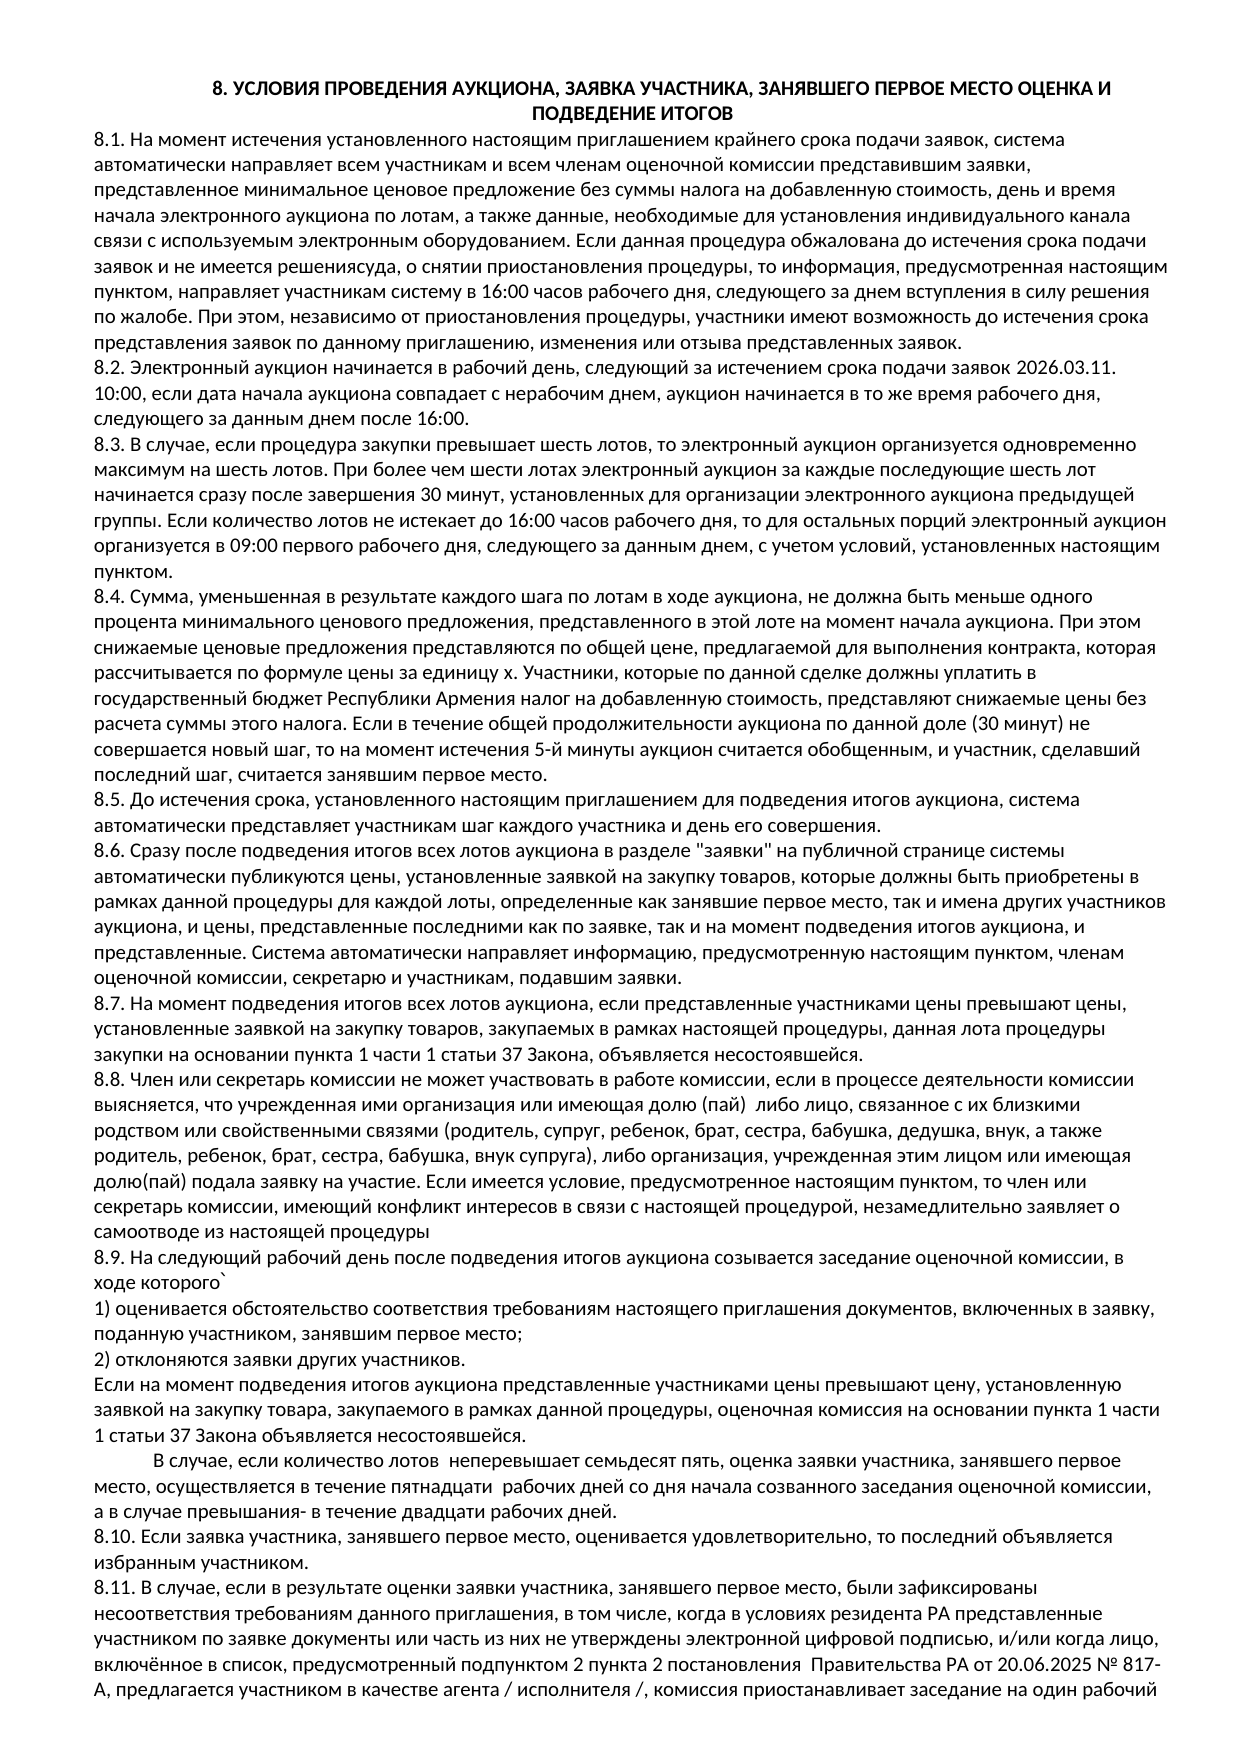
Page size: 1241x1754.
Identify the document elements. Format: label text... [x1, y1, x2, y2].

text 2) отклоняются заявки других участников. [94, 1346, 1171, 1371]
text 8.7. На момент подведения итогов всех лотов аукциона, если представленные участниками цены превышают цены, установленные заявкой на закупку товаров, закупаемых в рамках настоящей процедуры, данная лота процедуры закупки на основании пункта 1 части 1 статьи 37 Закона, объявляется несостоявшейся. [94, 990, 1171, 1066]
text 8. УСЛОВИЯ ПРОВЕДЕНИЯ АУКЦИОНА, ЗАЯВКА УЧАСТНИКА, ЗАНЯВШЕГО ПЕРВОЕ МЕСТО ОЦЕНКА И ПОДВЕДЕНИЕ ИТОГОВ [94, 75, 1171, 126]
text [94, 1574, 1171, 1702]
text 8.3. В случае, если процедура закупки превышает шесть лотов, то электронный аукцион организуется одновременно максимум на шесть лотов. При более чем шести лотах электронный аукцион за каждые последующие шесть лот начинается сразу после завершения 30 минут, установленных для организации электронного аукциона предыдущей группы. Если количество лотов не истекает до 16:00 часов рабочего дня, то для остальных порций электронный аукцион организуется в 09:00 первого рабочего дня, следующего за данным днем, с учетом условий, установленных настоящим пунктом. [94, 431, 1171, 583]
text 8.1. На момент истечения установленного настоящим приглашением крайнего срока подачи заявок, система автоматически направляет всем участникам и всем членам оценочной комиссии представившим заявки, представленное минимальное ценовое предложение без суммы налога на добавленную стоимость, день и время начала электронного аукциона по лотам, а также данные, необходимые для установления индивидуального канала связи с используемым электронным оборудованием. Если данная процедура обжалована до истечения срока подачи заявок и не имеется решениясуда, о снятии приостановления процедуры, то информация, предусмотренная настоящим пунктом, направляет участникам систему в 16:00 часов рабочего дня, следующего за днем вступления в силу решения по жалобе. При этом, независимо от приостановления процедуры, участники имеют возможность до истечения срока представления заявок по данному приглашению, изменения или отзыва представленных заявок. [94, 126, 1171, 354]
text 8.2. Электронный аукцион начинается в рабочий день, следующий за истечением срока подачи заявок 2026.03.11. 10:00 , если дата начала аукциона совпадает с нерабочим днем, аукцион начинается в то же время рабочего дня, следующего за данным днем после 16:00. [94, 354, 1171, 431]
text В случае, если количество лотов неперевышает семьдесят пять, оценка заявки участника, занявшего первое место, осуществляется в течение пятнадцати рабочих дней со дня начала созванного заседания оценочной комиссии, а в случае превышания- в течение двадцати рабочих дней. [94, 1447, 1171, 1524]
text 8.4. Сумма, уменьшенная в результате каждого шага по лотам в ходе аукциона, не должна быть меньше одного процента минимального ценового предложения, представленного в этой лоте на момент начала аукциона. При этом снижаемые ценовые предложения представляются по общей цене, предлагаемой для выполнения контракта, которая рассчитывается по формуле цены за единицу x. Участники, которые по данной сделке должны уплатить в государственный бюджет Республики Армения налог на добавленную стоимость, представляют снижаемые цены без расчета суммы этого налога. Если в течение общей продолжительности аукциона по данной доле (30 минут) не совершается новый шаг, то на момент истечения 5-й минуты аукцион считается обобщенным, и участник, сделавший последний шаг, считается занявшим первое место. [94, 583, 1171, 787]
text 8.5. До истечения срока, установленного настоящим приглашением для подведения итогов аукциона, система автоматически представляет участникам шаг каждого участника и день его совершения. [94, 787, 1171, 837]
text 1) оценивается обстоятельство соответствия требованиям настоящего приглашения документов, включенных в заявку, поданную участником, занявшим первое место; [94, 1295, 1171, 1346]
text 8.10. Если заявка участника, занявшего первое место, оценивается удовлетворительно, то последний объявляется избранным участником. [94, 1524, 1171, 1574]
text Если на момент подведения итогов аукциона представленные участниками цены превышают цену, установленную заявкой на закупку товара, закупаемого в рамках данной процедуры, оценочная комиссия на основании пункта 1 части 1 статьи 37 Закона объявляется несостоявшейся. [94, 1371, 1171, 1447]
text 8.9. На следующий рабочий день после подведения итогов аукциона созывается заседание оценочной комиссии, в ходе которого՝ [94, 1244, 1171, 1295]
text 8.6. Сразу после подведения итогов всех лотов аукциона в разделе "заявки" на публичной странице системы автоматически публикуются цены, установленные заявкой на закупку товаров, которые должны быть приобретены в рамках данной процедуры для каждой лоты, определенные как занявшие первое место, так и имена других участников аукциона, и цены, представленные последними как по заявке, так и на момент подведения итогов аукциона, и представленные. Система автоматически направляет информацию, предусмотренную настоящим пунктом, членам оценочной комиссии, секретарю и участникам, подавшим заявки. [94, 837, 1171, 990]
text 8.8. Член или секретарь комиссии не может участвовать в работе комиссии, если в процессе деятельности комиссии выясняется, что учрежденная ими организация или имеющая долю (пай) либо лицо, связанное с их близкими родством или свойственными связями (родитель, супруг, ребенок, брат, сестра, бабушка, дедушка, внук, а также родитель, ребенок, брат, сестра, бабушка, внук супруга), либо организация, учрежденная этим лицом или имеющая долю(пай) подала заявку на участие. Если имеется условие, предусмотренное настоящим пунктом, то член или секретарь комиссии, имеющий конфликт интересов в связи с настоящей процедурой, незамедлительно заявляет о самоотводе из настоящей процедуры [94, 1066, 1171, 1244]
